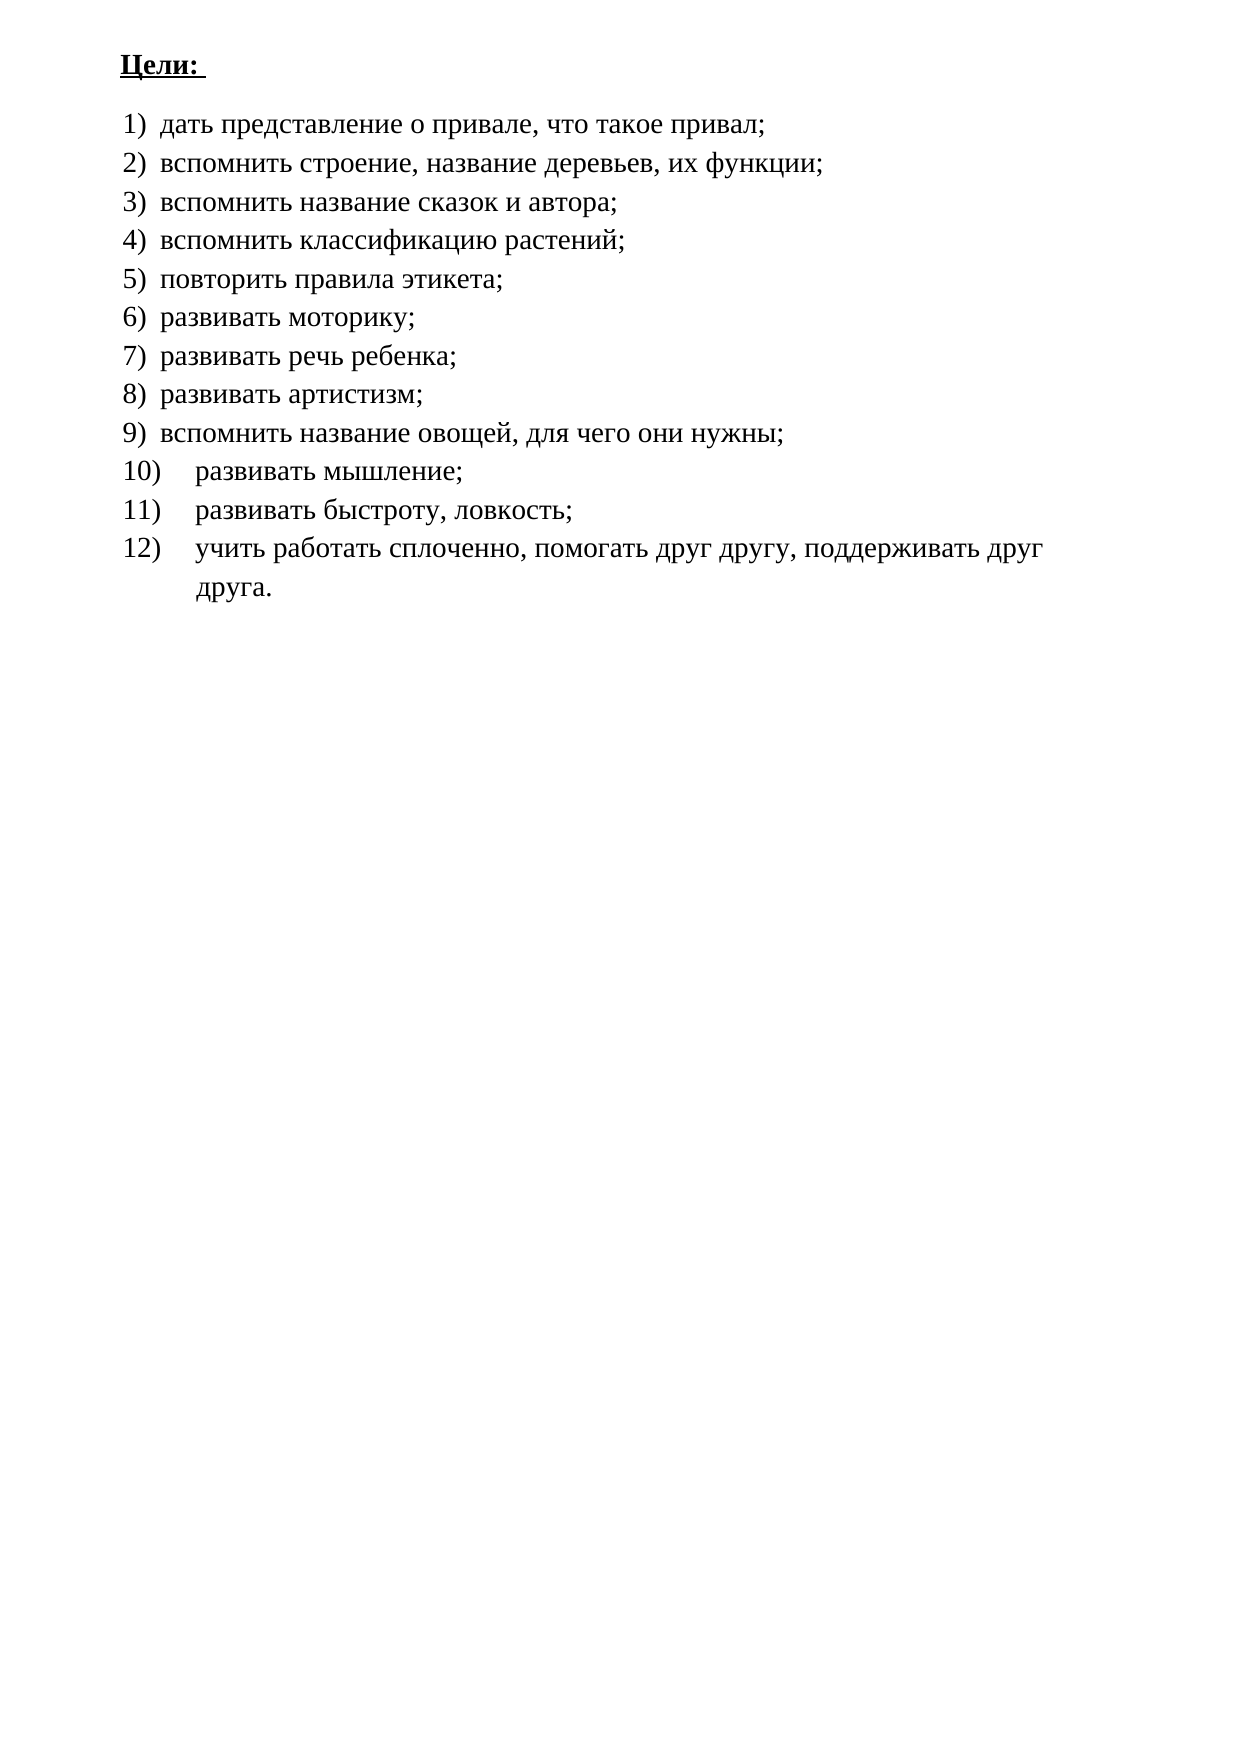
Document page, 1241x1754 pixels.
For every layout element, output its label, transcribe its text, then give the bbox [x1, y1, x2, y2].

list развивать моторику; [122, 299, 1193, 333]
list дать представление о привале, что такое привал; [122, 107, 1193, 140]
list учить работать сплоченно, помогать друг другу, поддерживать друг [122, 531, 1193, 564]
list развивать артистизм; [122, 376, 1193, 410]
list вспомнить название овощей, для чего они нужны; [122, 415, 1193, 448]
list развивать быстроту, ловкость; [122, 492, 1193, 526]
list вспомнить название сказок и автора; [122, 184, 1193, 217]
list вспомнить классификацию растений; [122, 222, 1193, 256]
list развивать мышление; [122, 453, 1193, 487]
list развивать речь ребенка; [122, 338, 1193, 371]
list друга. [160, 569, 1193, 603]
list вспомнить строение, название деревьев, их функции; [122, 145, 1193, 179]
list повторить правила этикета; [122, 261, 1193, 294]
text Цели: [47, 47, 1193, 81]
